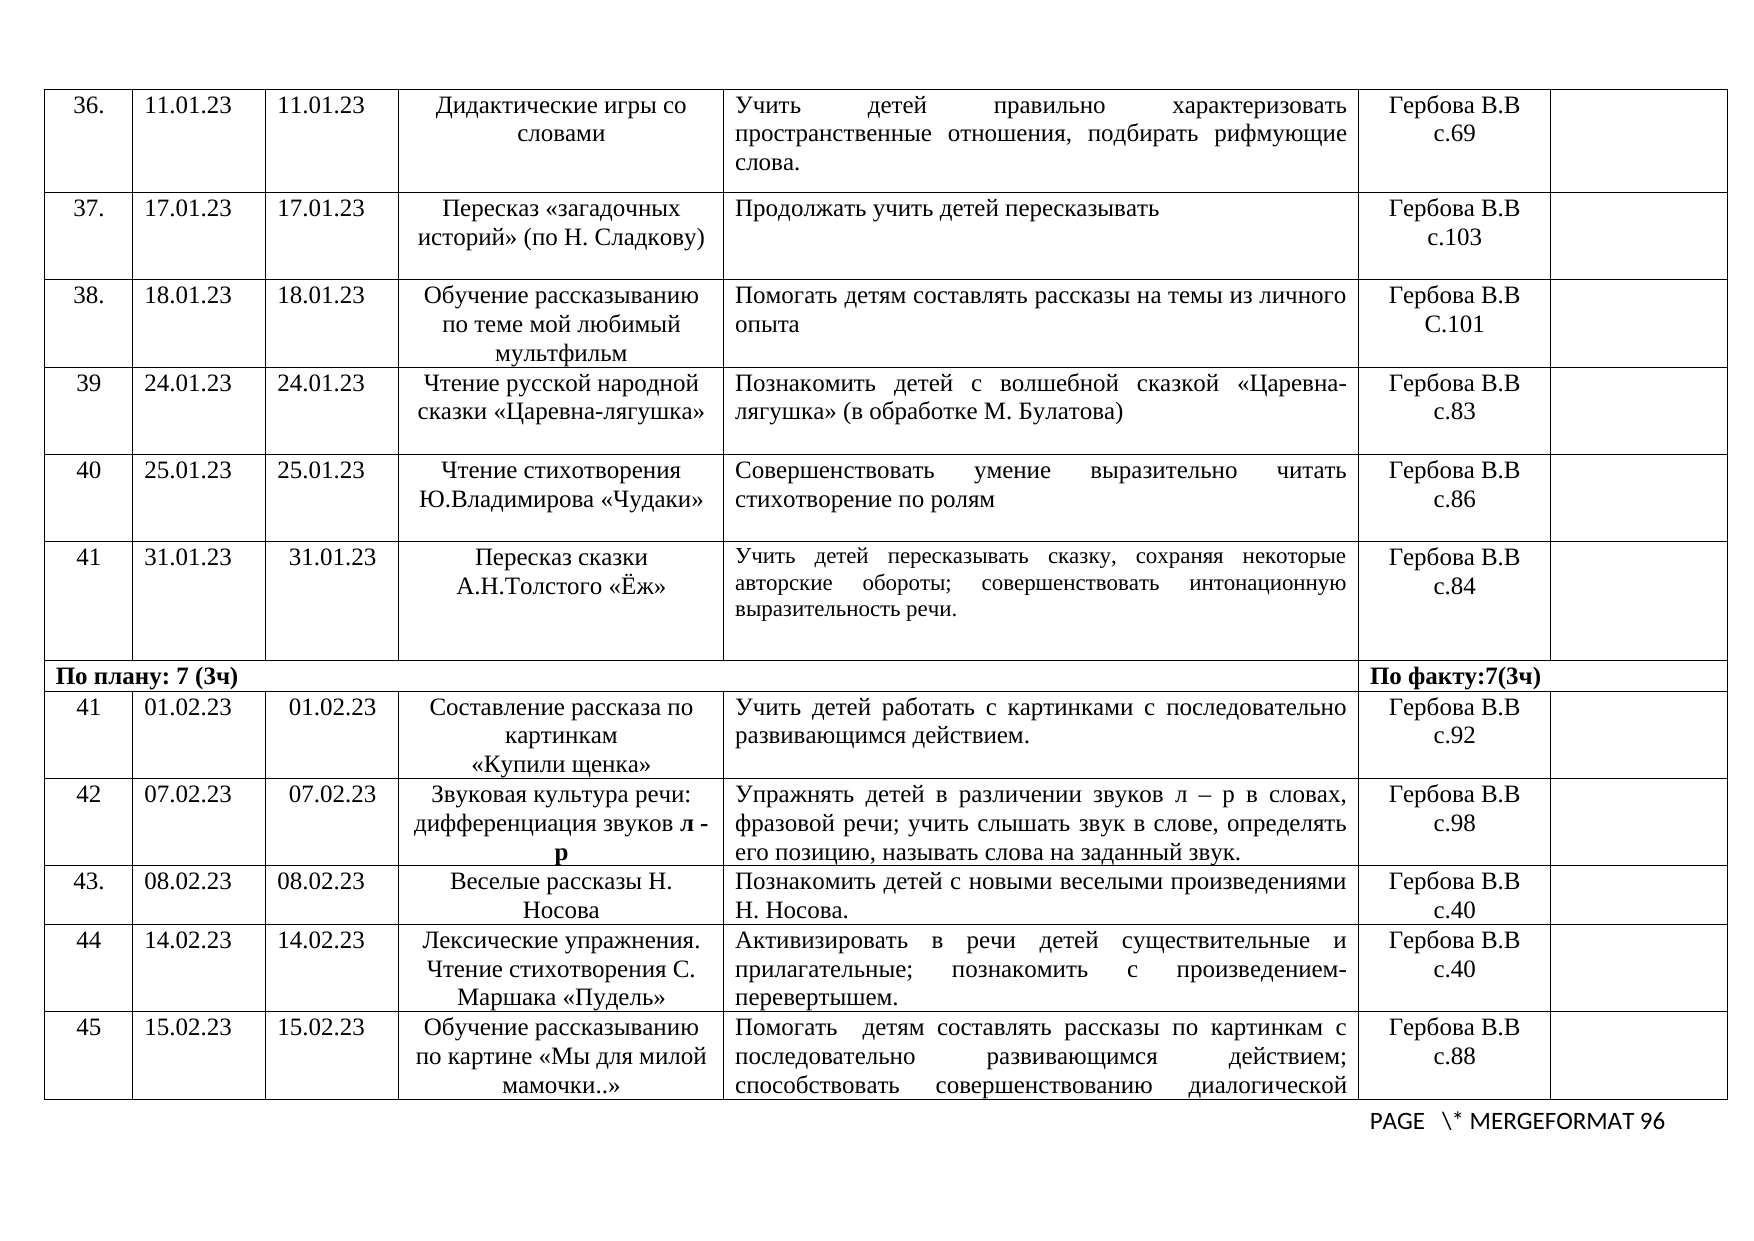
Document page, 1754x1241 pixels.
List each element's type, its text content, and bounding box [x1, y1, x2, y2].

table_cell Учить детей правильно характеризовать пространственные отношения, подбирать рифмующие слова. [724, 90, 1358, 192]
table_cell Гербова В.В с.40 [1359, 866, 1550, 924]
table_cell Гербова В.В с.98 [1359, 779, 1550, 865]
table_cell 41 [45, 692, 132, 778]
table_cell Активизировать в речи детей существительные и прилагательные; познакомить с произведением-перевертышем. [724, 925, 1358, 1011]
table_cell Учить детей работать с картинками с последовательно развивающимся действием. [724, 692, 1358, 778]
table_cell Гербова В.В с.103 [1359, 193, 1550, 279]
table_cell [1551, 193, 1727, 279]
table_cell 18.01.23 [133, 280, 265, 367]
table_cell 39 [45, 368, 132, 454]
table_cell 08.02.23 [133, 866, 265, 924]
table_cell 45 [45, 1012, 132, 1098]
table_cell Гербова В.В с.84 [1359, 542, 1550, 660]
table_cell [1551, 1012, 1727, 1098]
table_cell Составление рассказа по картинкам «Купили щенка» [399, 692, 723, 778]
table_cell 11.01.23 [133, 90, 265, 192]
table_cell 25.01.23 [133, 455, 265, 541]
table_cell Дидактические игры со словами [399, 90, 723, 192]
table_cell [1551, 692, 1727, 778]
table_cell [1551, 866, 1727, 924]
table_cell 08.02.23 [266, 866, 398, 924]
table_cell По факту:7(3ч) [1359, 661, 1727, 691]
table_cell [724, 1012, 1358, 1098]
table_cell 36. [45, 90, 132, 192]
table_cell Гербова В.В С.101 [1359, 280, 1550, 367]
table_cell 24.01.23 [133, 368, 265, 454]
table_cell 18.01.23 [266, 280, 398, 367]
table_cell Познакомить детей с волшебной сказкой «Царевна-лягушка» (в обработке М. Булатова) [724, 368, 1358, 454]
table_cell Веселые рассказы Н. Носова [399, 866, 723, 924]
table_cell [1551, 280, 1727, 367]
table_cell 15.02.23 [133, 1012, 265, 1098]
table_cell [399, 1012, 723, 1098]
table_cell 01.02.23 [266, 692, 398, 778]
table_cell 14.02.23 [266, 925, 398, 1011]
table_cell Познакомить детей с новыми веселыми произведениями Н. Носова. [724, 866, 1358, 924]
table_cell [1551, 90, 1727, 192]
table_cell [1551, 542, 1727, 660]
table_cell 37. [45, 193, 132, 279]
table_cell 25.01.23 [266, 455, 398, 541]
table_cell 43. [45, 866, 132, 924]
table_cell Продолжать учить детей пересказывать [724, 193, 1358, 279]
table_cell 17.01.23 [133, 193, 265, 279]
table_cell Гербова В.В с.40 [1359, 925, 1550, 1011]
table_cell 42 [45, 779, 132, 865]
table_cell [1551, 455, 1727, 541]
table_cell Упражнять детей в различении звуков л – р в словах, фразовой речи; учить слышать звук в слове, определять его позицию, называть слова на заданный звук. [724, 779, 1358, 865]
table_cell Гербова В.В с.83 [1359, 368, 1550, 454]
table_cell Чтение стихотворения Ю.Владимирова «Чудаки» [399, 455, 723, 541]
table_cell Помогать детям составлять рассказы на темы из личного опыта [724, 280, 1358, 367]
table_cell 17.01.23 [266, 193, 398, 279]
table_cell Гербова В.В с.86 [1359, 455, 1550, 541]
table_cell Звуковая культура речи: дифференциация звуков л - р [399, 779, 723, 865]
table_cell Чтение русской народной сказки «Царевна-лягушка» [399, 368, 723, 454]
table_cell 11.01.23 [266, 90, 398, 192]
table_cell 38. [45, 280, 132, 367]
table_cell По плану: 7 (3ч) [45, 661, 1358, 691]
table_cell 01.02.23 [133, 692, 265, 778]
table_cell [1551, 779, 1727, 865]
table_cell Лексические упражнения. Чтение стихотворения С. Маршака «Пудель» [399, 925, 723, 1011]
table_cell 40 [45, 455, 132, 541]
table_cell 15.02.23 [266, 1012, 398, 1098]
table_cell Гербова В.В с.88 [1359, 1012, 1550, 1098]
table_cell [1551, 368, 1727, 454]
table_cell 07.02.23 [133, 779, 265, 865]
table_cell 44 [45, 925, 132, 1011]
table_cell 14.02.23 [133, 925, 265, 1011]
table_cell Пересказ сказки А.Н.Толстого «Ёж» [399, 542, 723, 660]
table_cell [1551, 925, 1727, 1011]
table_cell Пересказ «загадочных историй» (по Н. Сладкову) [399, 193, 723, 279]
table_cell 31.01.23 [133, 542, 265, 660]
table_cell 31.01.23 [266, 542, 398, 660]
table_cell Гербова В.В с.92 [1359, 692, 1550, 778]
table_cell Гербова В.В с.69 [1359, 90, 1550, 192]
table_cell 41 [45, 542, 132, 660]
table_cell Совершенствовать умение выразительно читать стихотворение по ролям [724, 455, 1358, 541]
table_cell 24.01.23 [266, 368, 398, 454]
table_cell Учить детей пересказывать сказку, сохраняя некоторые авторские обороты; совершенствовать интонационную выразительность речи. [724, 542, 1358, 660]
table_cell 07.02.23 [266, 779, 398, 865]
table_cell Обучение рассказыванию по теме мой любимый мультфильм [399, 280, 723, 367]
